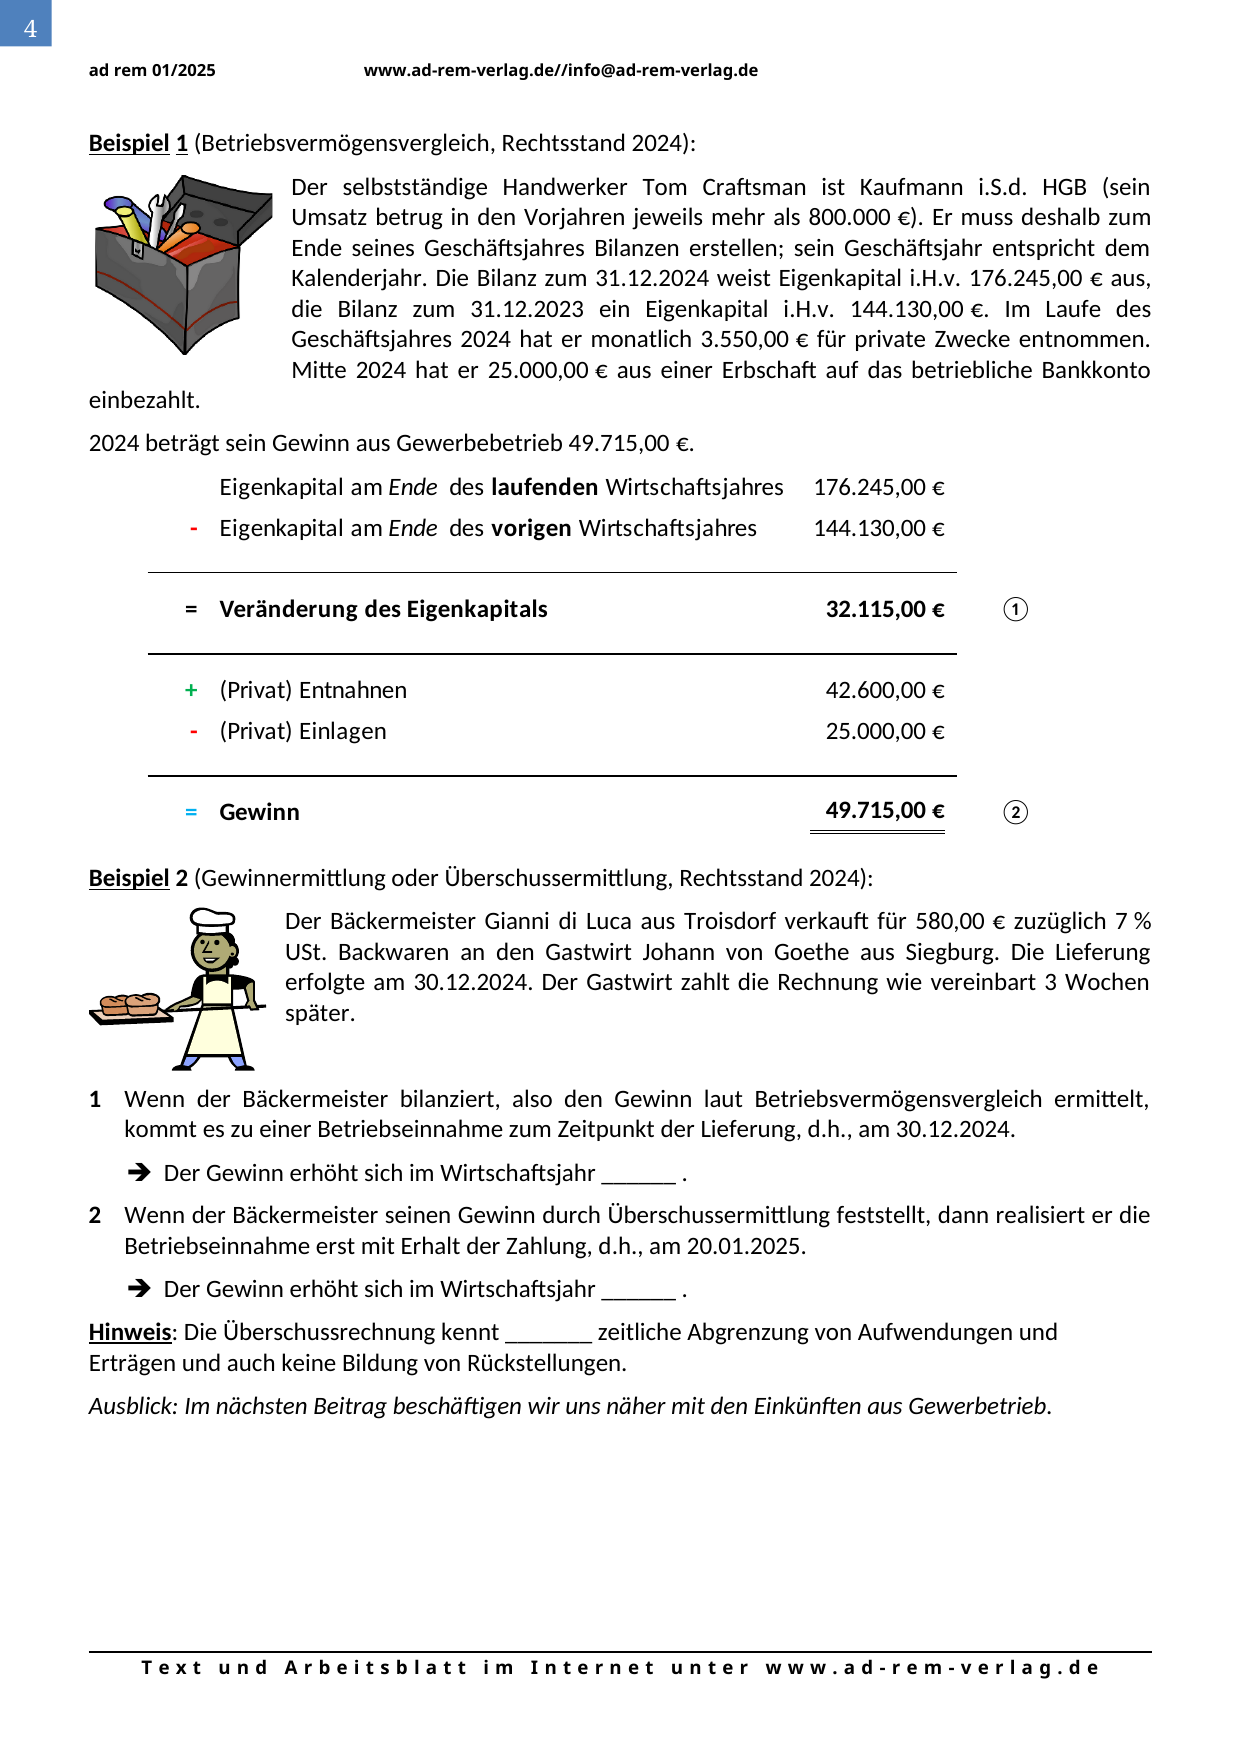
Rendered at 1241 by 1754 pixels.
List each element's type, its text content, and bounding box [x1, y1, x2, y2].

list Wenn der Bäckermeister bilanziert, also den Gewinn laut Betriebsvermögensvergleich ermittelt, kommt es zu einer Betriebseinnahme zum Zeitpunkt der Lieferung, d.h., am 30.12.2024. [94, 1083, 1152, 1144]
text Ausblick: Im nächsten Beitrag beschäftigen wir uns näher mit den Einkünften aus Gewerbetrieb. [89, 1390, 1152, 1420]
picture [95, 175, 273, 355]
list Wenn der Bäckermeister seinen Gewinn durch Überschussermittlung feststellt, dann realisiert er die Betriebseinnahme erst mit Erhalt der Zahlung, d.h., am 20.01.2025. [94, 1200, 1152, 1261]
text Der Bäckermeister Gianni di Luca aus Troisdorf verkauft für 580,00 € zuzüglich 7 % USt. Backwaren an den Gastwirt Johann von Goethe aus Siegburg. Die Lieferung erfolgte am 30.12.2024. Der Gastwirt zahlt die Rechnung wie vereinbart 3 Wochen später. [89, 906, 1152, 1028]
text Der selbstständige Handwerker Tom Craftsman ist Kaufmann i.S.d. HGB (sein Umsatz betrug in den Vorjahren jeweils mehr als 800.000 €). Er muss deshalb zum Ende seines Geschäftsjahres Bilanzen erstellen; sein Geschäftsjahr entspricht dem Kalenderjahr. Die Bilanz zum 31.12.2024 weist Eigenkapital i.H.v. 176.245,00 € aus, die Bilanz zum 31.12.2023 ein Eigenkapital i.H.v. 144.130,00 €. Im Laufe des Geschäftsjahres 2024 hat er monatlich 3.550,00 € für private Zwecke entnommen. Mitte 2024 hat er 25.000,00 € aus einer Erbschaft auf das betriebliche Bankkonto einbezahlt. [89, 171, 1152, 415]
text Hinweis: Die Überschussrechnung kennt _______ zeitliche Abgrenzung von Aufwendungen und Erträgen und auch keine Bildung von Rückstellungen. [89, 1316, 1152, 1377]
list Der Gewinn erhöht sich im Wirtschaftsjahr ______ . [126, 1273, 1152, 1304]
text Beispiel 1 (Betriebsvermögensvergleich, Rechtsstand 2024): [89, 128, 1152, 158]
text Beispiel 2 (Gewinnermittlung oder Überschussermittlung, Rechtsstand 2024): [89, 862, 1152, 893]
list Der Gewinn erhöht sich im Wirtschaftsjahr ______ . [126, 1157, 1152, 1187]
text 2024 beträgt sein Gewinn aus Gewerbebetrieb 49.715,00 €. [89, 427, 1152, 458]
